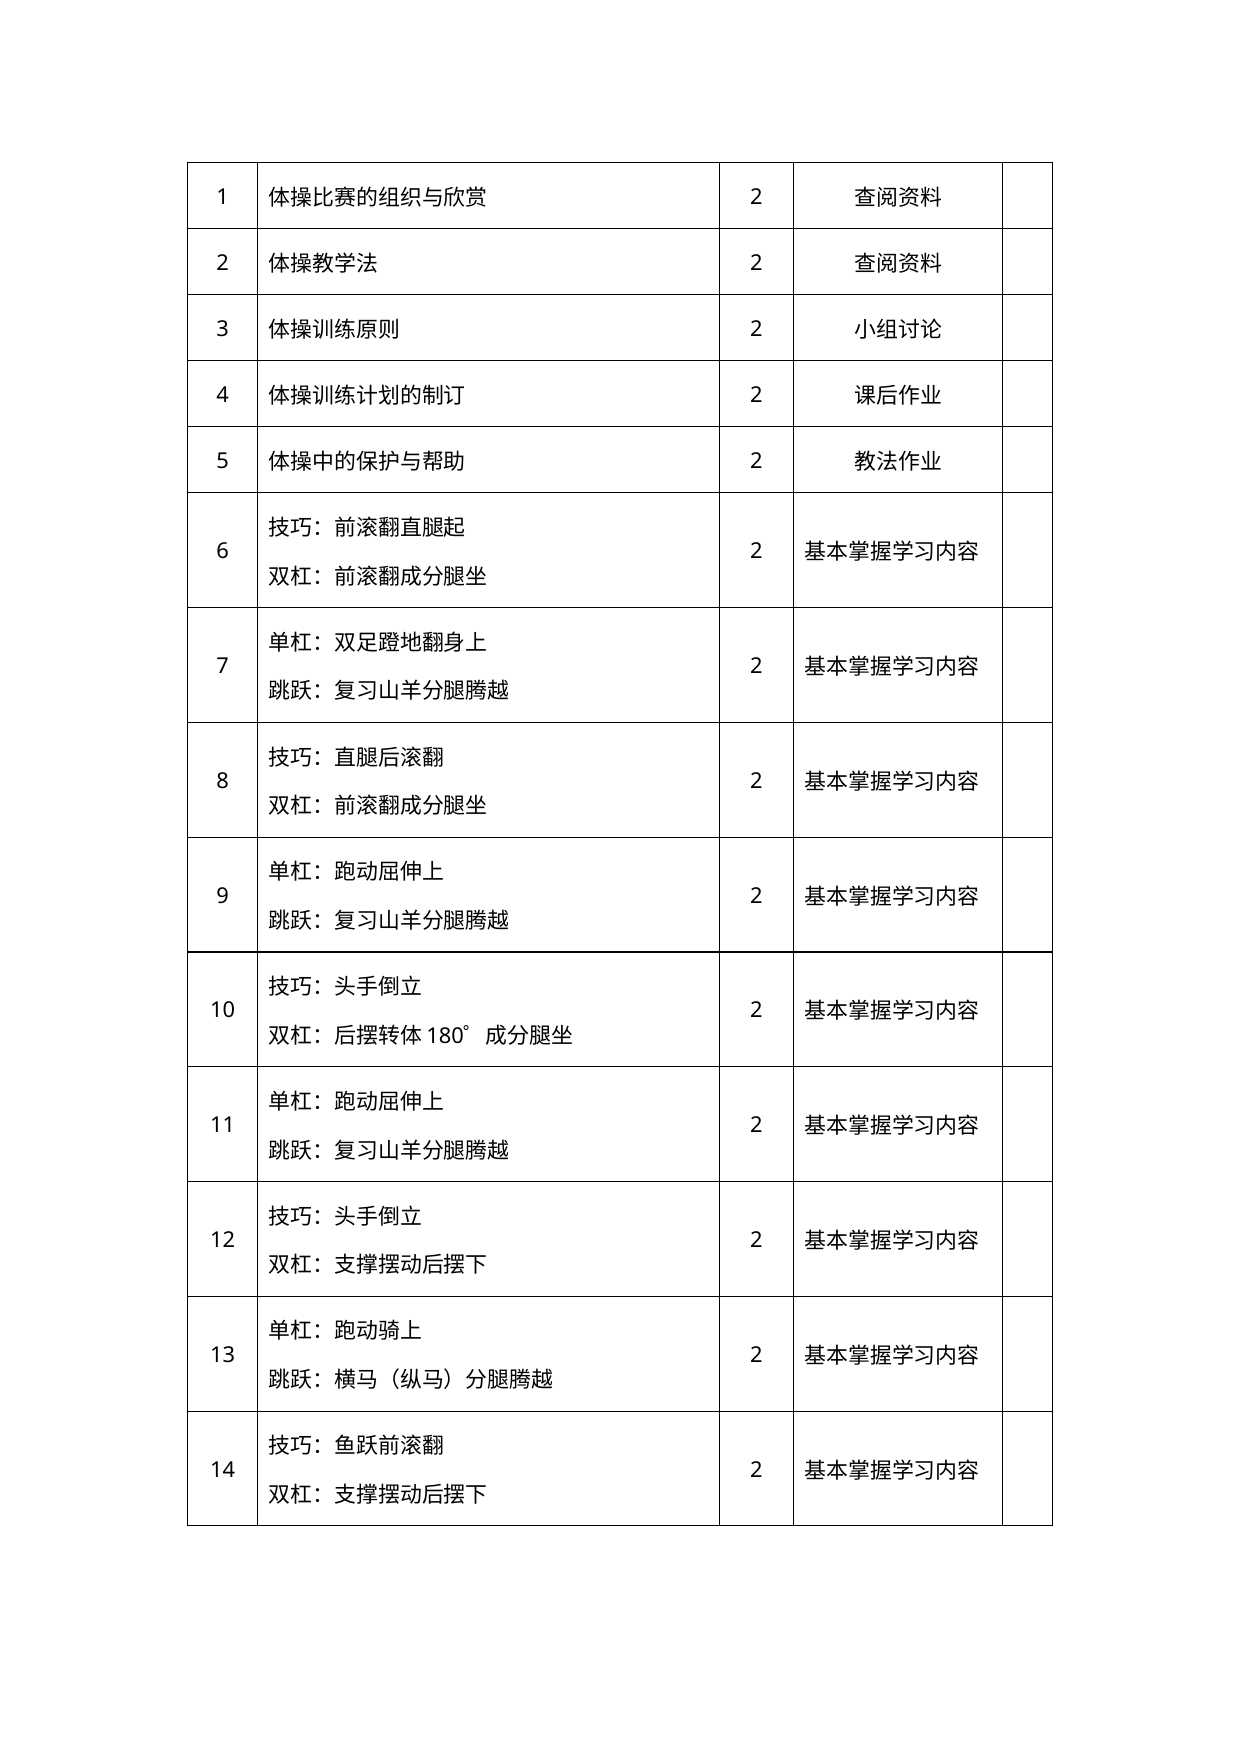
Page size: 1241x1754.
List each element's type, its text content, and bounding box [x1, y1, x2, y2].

table_cell 基本掌握学习内容 [794, 608, 1002, 722]
table_cell 2 [720, 1182, 793, 1296]
table_cell 课后作业 [794, 361, 1002, 426]
table_cell 单杠：跑动屈伸上 跳跃：复习山羊分腿腾越 [258, 838, 719, 951]
table_cell 2 [720, 1412, 793, 1525]
table_cell 单杠：双足蹬地翻身上 跳跃：复习山羊分腿腾越 [258, 608, 719, 722]
table_cell 7 [188, 608, 257, 722]
table_cell [1003, 1182, 1052, 1296]
table_cell 2 [720, 1067, 793, 1181]
table_cell 5 [188, 427, 257, 492]
table_cell [1003, 1412, 1052, 1525]
table_cell 2 [720, 838, 793, 951]
table_cell 2 [188, 229, 257, 294]
table_cell 单杠：跑动骑上 跳跃：横马（纵马）分腿腾越 [258, 1297, 719, 1411]
table_cell [1003, 229, 1052, 294]
table_cell 4 [188, 361, 257, 426]
table_cell 体操训练计划的制订 [258, 361, 719, 426]
table_cell [1003, 953, 1052, 1066]
table_cell [1003, 1297, 1052, 1411]
table_cell 技巧：直腿后滚翻 双杠：前滚翻成分腿坐 [258, 723, 719, 837]
table_cell 2 [720, 493, 793, 607]
table_cell 基本掌握学习内容 [794, 1182, 1002, 1296]
table_cell 基本掌握学习内容 [794, 1412, 1002, 1525]
table_cell 基本掌握学习内容 [794, 838, 1002, 951]
table_cell 10 [188, 953, 257, 1066]
table_cell 2 [720, 427, 793, 492]
table_cell 技巧：鱼跃前滚翻 双杠：支撑摆动后摆下 [258, 1412, 719, 1525]
table_cell 基本掌握学习内容 [794, 493, 1002, 607]
table_cell 基本掌握学习内容 [794, 1067, 1002, 1181]
table_cell 8 [188, 723, 257, 837]
table_cell 技巧：头手倒立 双杠：后摆转体180゜成分腿坐 [258, 953, 719, 1066]
table_cell 技巧：前滚翻直腿起 双杠：前滚翻成分腿坐 [258, 493, 719, 607]
table_cell 技巧：头手倒立 双杠：支撑摆动后摆下 [258, 1182, 719, 1296]
table_cell 14 [188, 1412, 257, 1525]
table_cell [1003, 838, 1052, 951]
table_cell 2 [720, 295, 793, 360]
table_cell 2 [720, 1297, 793, 1411]
table_cell [1003, 295, 1052, 360]
table_cell 1 [188, 163, 257, 228]
table_cell 基本掌握学习内容 [794, 723, 1002, 837]
table_cell 2 [720, 953, 793, 1066]
table_cell 小组讨论 [794, 295, 1002, 360]
table_cell 查阅资料 [794, 163, 1002, 228]
table_cell 3 [188, 295, 257, 360]
table_cell 体操中的保护与帮助 [258, 427, 719, 492]
table_cell 6 [188, 493, 257, 607]
table_cell [1003, 493, 1052, 607]
table_cell [1003, 163, 1052, 228]
table_cell 12 [188, 1182, 257, 1296]
table_cell [1003, 361, 1052, 426]
table_cell 体操教学法 [258, 229, 719, 294]
table_cell [1003, 1067, 1052, 1181]
table_cell 2 [720, 723, 793, 837]
table_cell 单杠：跑动屈伸上 跳跃：复习山羊分腿腾越 [258, 1067, 719, 1181]
table_cell [1003, 427, 1052, 492]
table_cell [1003, 608, 1052, 722]
table_cell [1003, 723, 1052, 837]
table_cell 9 [188, 838, 257, 951]
table_cell 2 [720, 163, 793, 228]
table_cell 查阅资料 [794, 229, 1002, 294]
table_cell 11 [188, 1067, 257, 1181]
table_cell 基本掌握学习内容 [794, 953, 1002, 1066]
table_cell 体操比赛的组织与欣赏 [258, 163, 719, 228]
table_cell 基本掌握学习内容 [794, 1297, 1002, 1411]
table_cell 2 [720, 229, 793, 294]
table_cell 13 [188, 1297, 257, 1411]
table_cell 教法作业 [794, 427, 1002, 492]
table_cell 体操训练原则 [258, 295, 719, 360]
table_cell 2 [720, 608, 793, 722]
table_cell 2 [720, 361, 793, 426]
